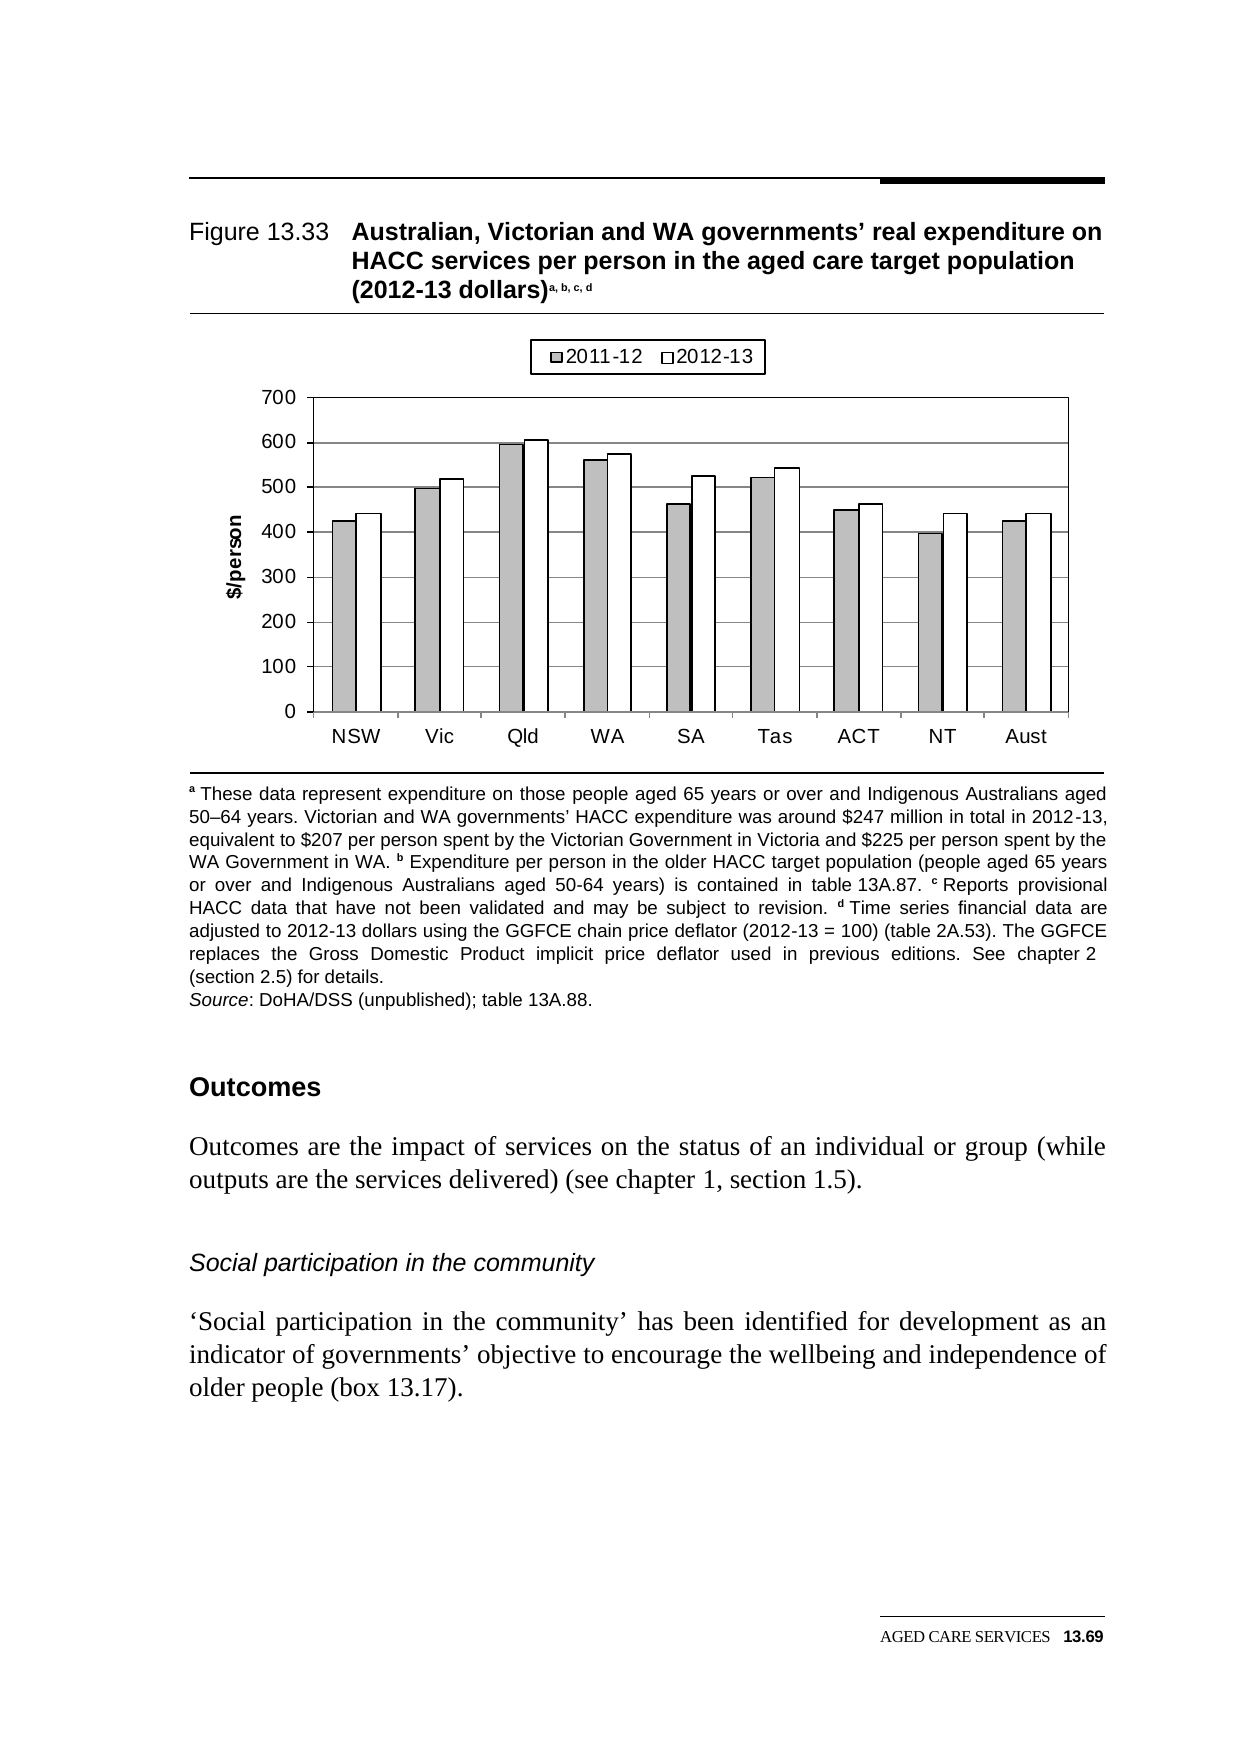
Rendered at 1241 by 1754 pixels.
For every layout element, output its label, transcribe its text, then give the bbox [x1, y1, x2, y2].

text Outcomes are the impact of services on the status of an individual or group (while outputs are the services delivered) (see chapter 1, section 1.5). [189, 1128, 1107, 1194]
text a These data represent expenditure on those people aged 65 years or over and Indigenous Australians aged 50–64 years. Victorian and WA governments’ HACC expenditure was around $247 million in total in 2012-13, equivalent to $207 per person spent by the Victorian Government in Victoria and $225 per person spent by the WA Government in WA. b Expenditure per person in the older HACC target population (people aged 65 years or over and Indigenous Australians aged 50-64 years) is contained in table 13A.87. c Reports provisional HACC data that have not been validated and may be subject to revision. d Time series financial data are adjusted to 2012-13 dollars using the GGFCE chain price deflator (2012-13 = 100) (table 2A.53). The GGFCE replaces the Gross Domestic Product implicit price deflator used in previous editions. See chapter 2 (section 2.5) for details. [189, 782, 1107, 988]
subtitle Social participation in the community [189, 1244, 1107, 1278]
text ‘Social participation in the community’ has been identified for development as an indicator of governments’ objective to encourage the wellbeing and independence of older people (box 13.17). [189, 1303, 1107, 1403]
title Figure 13.33 Australian, Victorian and WA governments’ real expenditure on HACC services per person in the aged care target population (2012-13 dollars)a, b, c, d [189, 217, 1107, 304]
subtitle Outcomes [189, 1069, 1107, 1103]
text Source: DoHA/DSS (unpublished); table 13A.88. [189, 988, 1107, 1011]
table_header [190, 314, 1104, 772]
